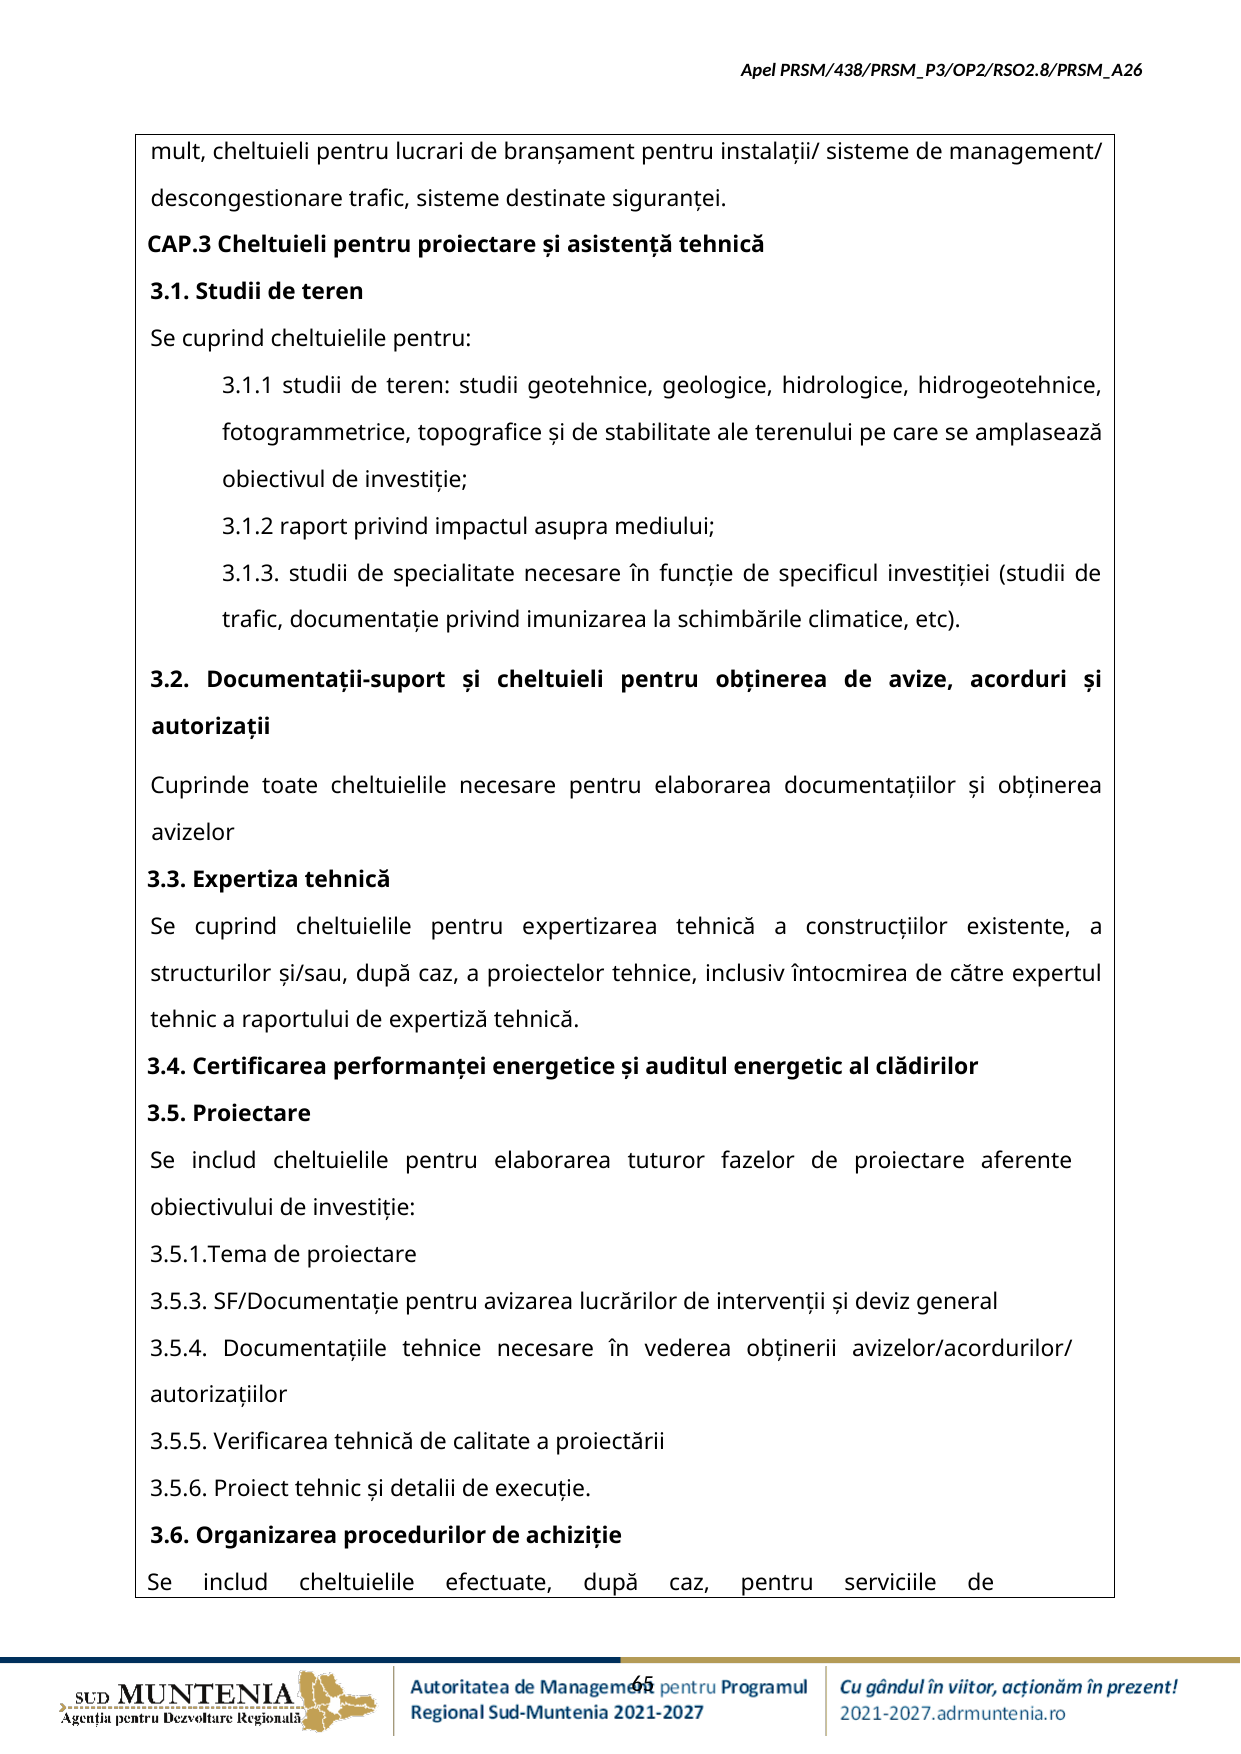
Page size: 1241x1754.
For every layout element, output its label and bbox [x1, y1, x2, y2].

picture [0, 1657, 1241, 1737]
table_header [136, 135, 1114, 1597]
